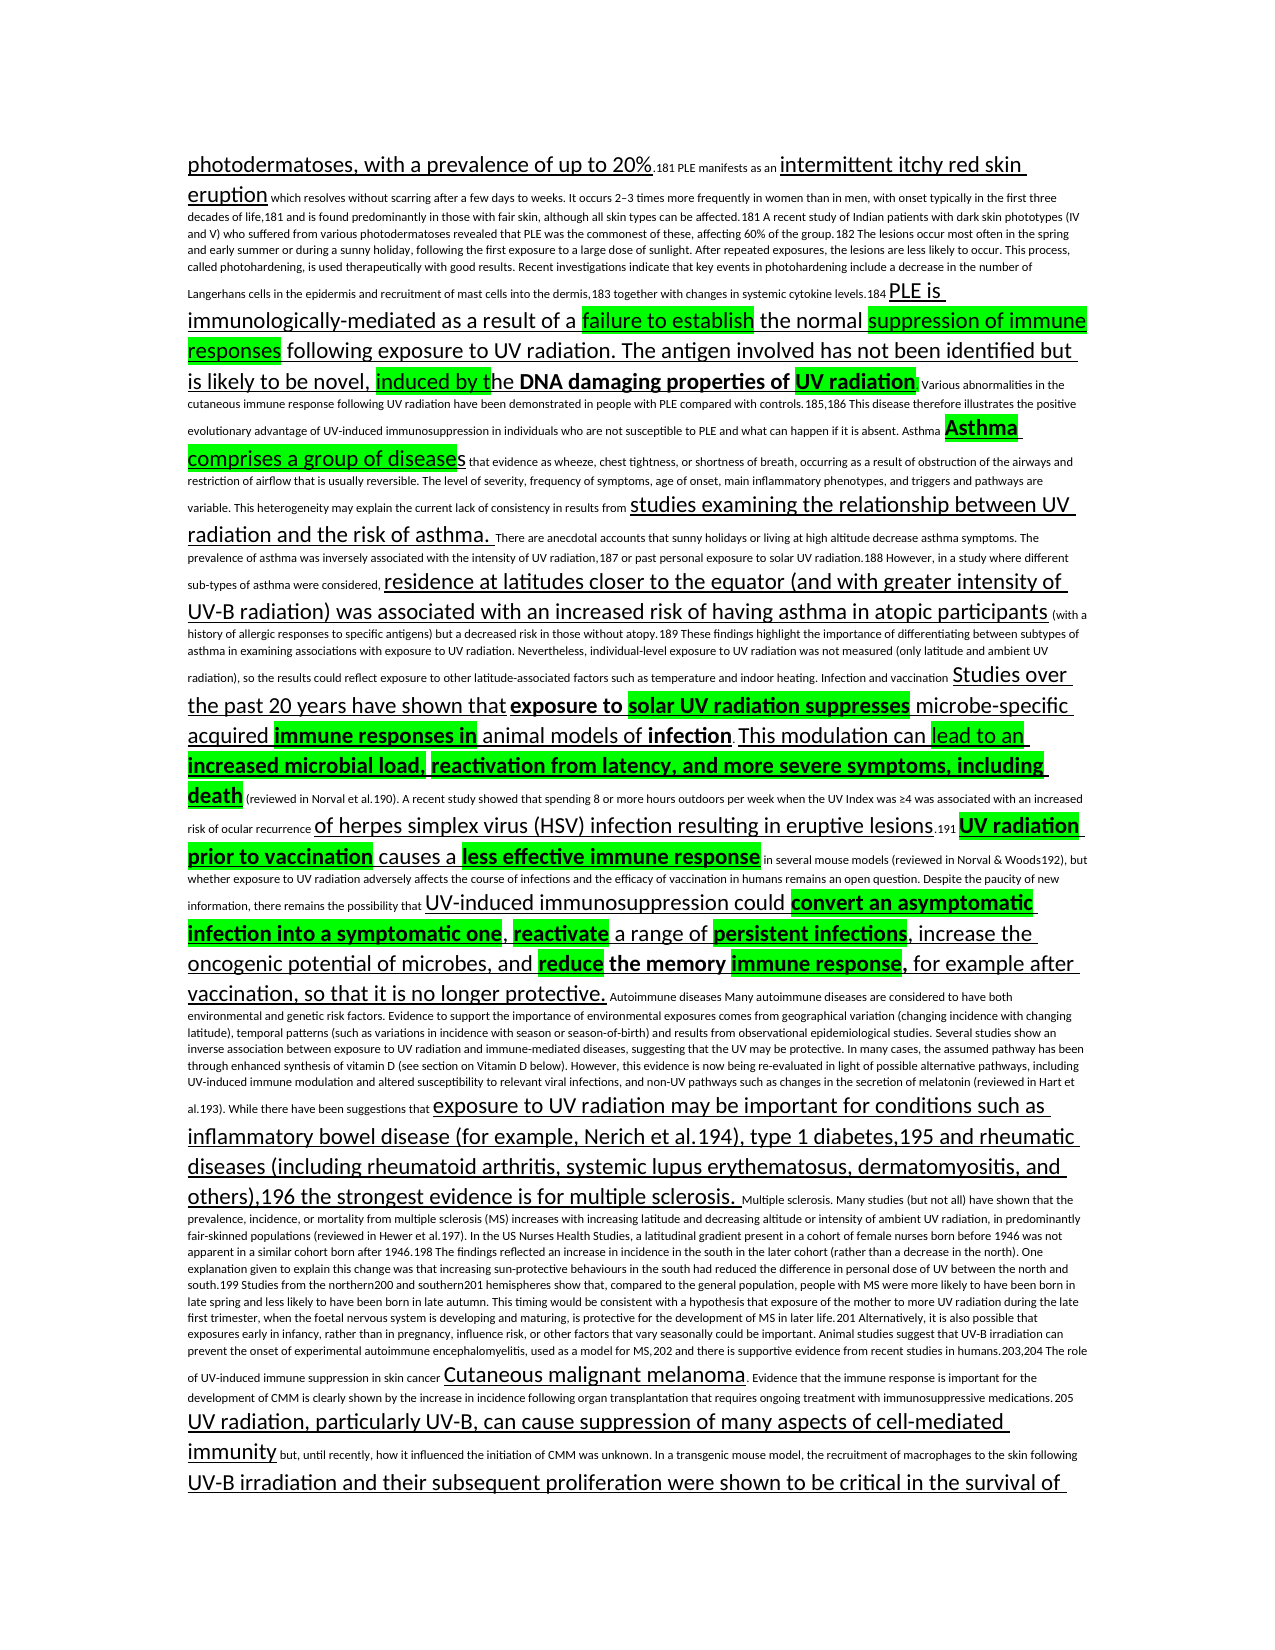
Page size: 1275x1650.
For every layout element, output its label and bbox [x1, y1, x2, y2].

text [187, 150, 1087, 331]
text [187, 332, 1087, 1496]
